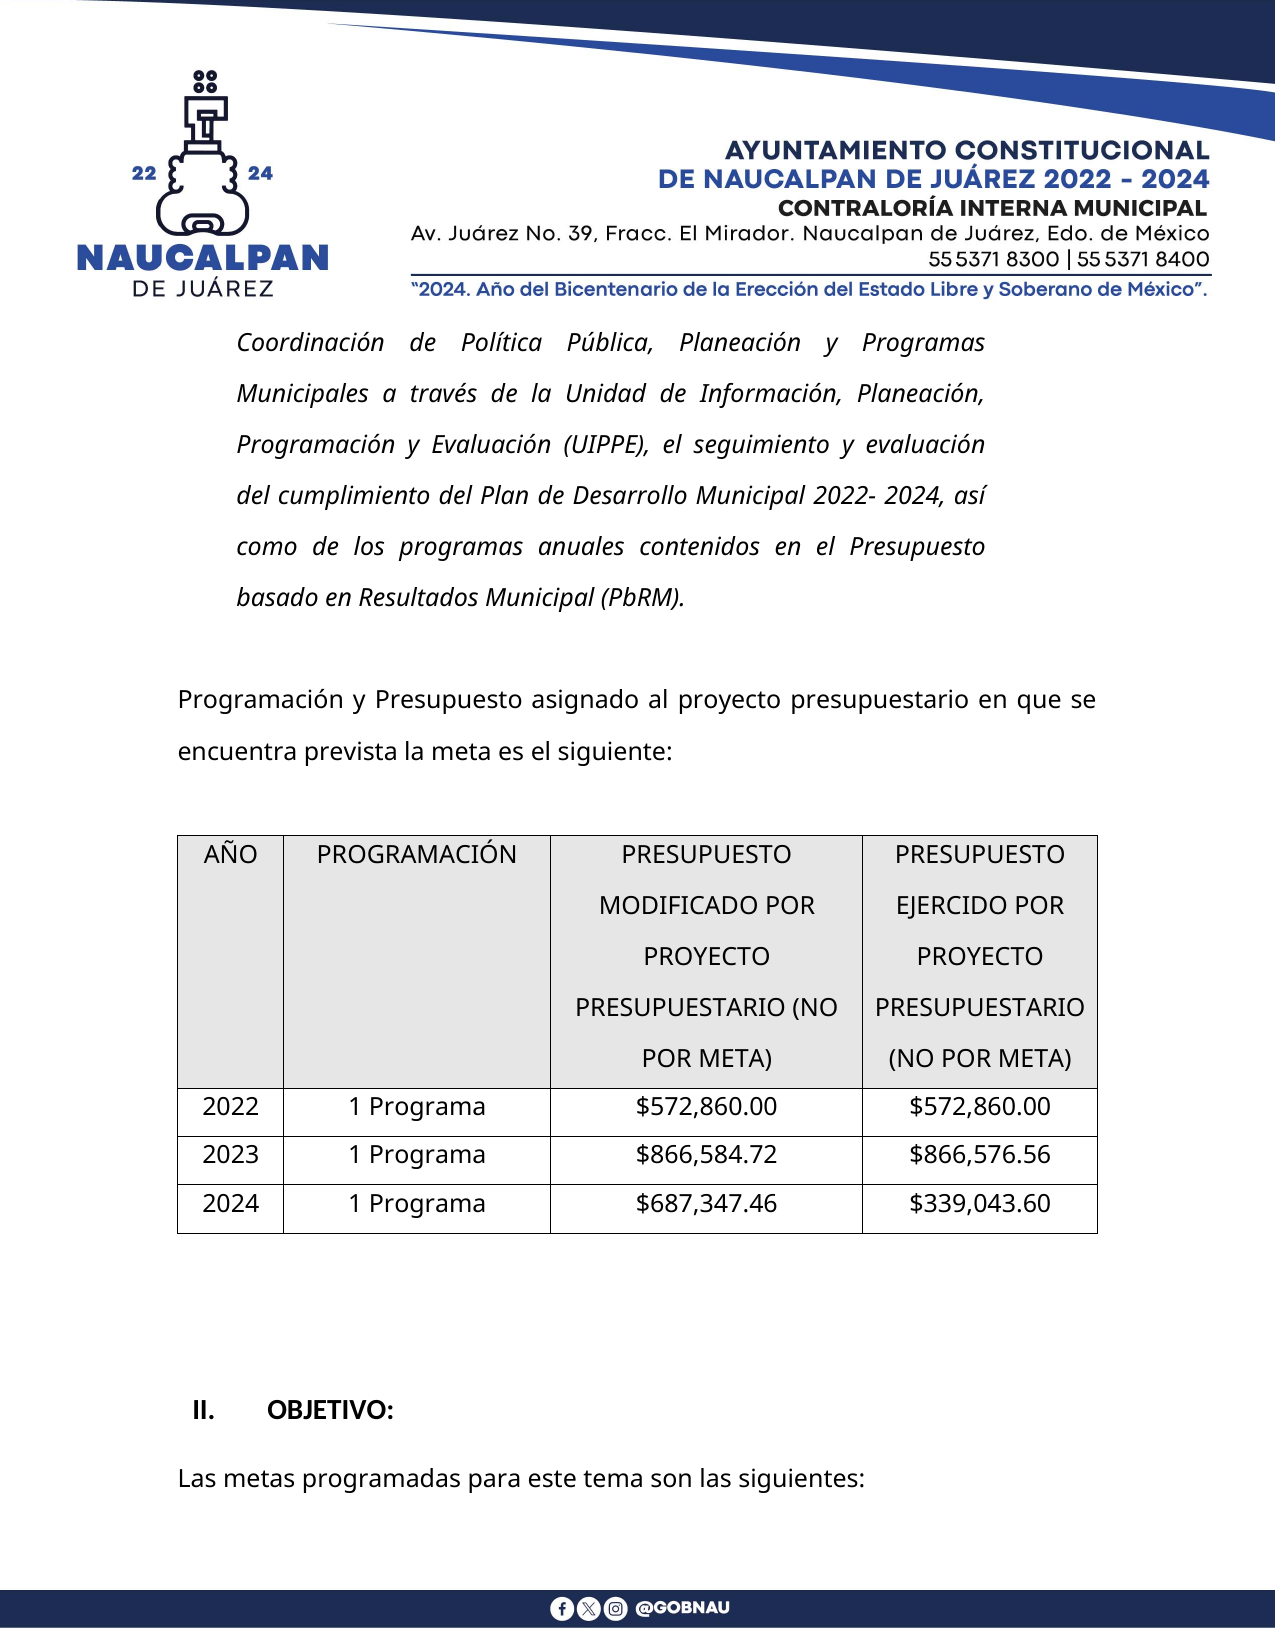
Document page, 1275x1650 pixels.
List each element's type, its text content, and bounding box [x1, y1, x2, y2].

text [236, 325, 989, 614]
table_header PRESUPUESTO EJERCIDO POR PROYECTO PRESUPUESTARIO (NO POR META) [863, 836, 1097, 1088]
table_cell $572,860.00 [863, 1089, 1097, 1136]
table_cell $687,347.46 [551, 1185, 862, 1232]
table_header PROGRAMACIÓN [284, 836, 550, 1088]
table_cell 1 Programa [284, 1137, 550, 1184]
table_cell 2022 [178, 1089, 283, 1136]
table_cell 1 Programa [284, 1089, 550, 1136]
table_cell 2023 [178, 1137, 283, 1184]
table_cell 2024 [178, 1185, 283, 1232]
table_header PRESUPUESTO MODIFICADO POR PROYECTO PRESUPUESTARIO (NO POR META) [551, 836, 862, 1088]
table_cell $866,584.72 [551, 1137, 862, 1184]
table_header AÑO [178, 836, 283, 1088]
table_cell $866,576.56 [863, 1137, 1097, 1184]
text Programación y Presupuesto asignado al proyecto presupuestario en que se encuentra prevista la meta es el siguiente: [177, 682, 1098, 767]
list OBJETIVO: [192, 1391, 1098, 1427]
table_cell $572,860.00 [551, 1089, 862, 1136]
table_cell $339,043.60 [863, 1185, 1097, 1232]
picture [0, 0, 1275, 1650]
text Las metas programadas para este tema son las siguientes: [177, 1461, 1098, 1495]
table_cell 1 Programa [284, 1185, 550, 1232]
